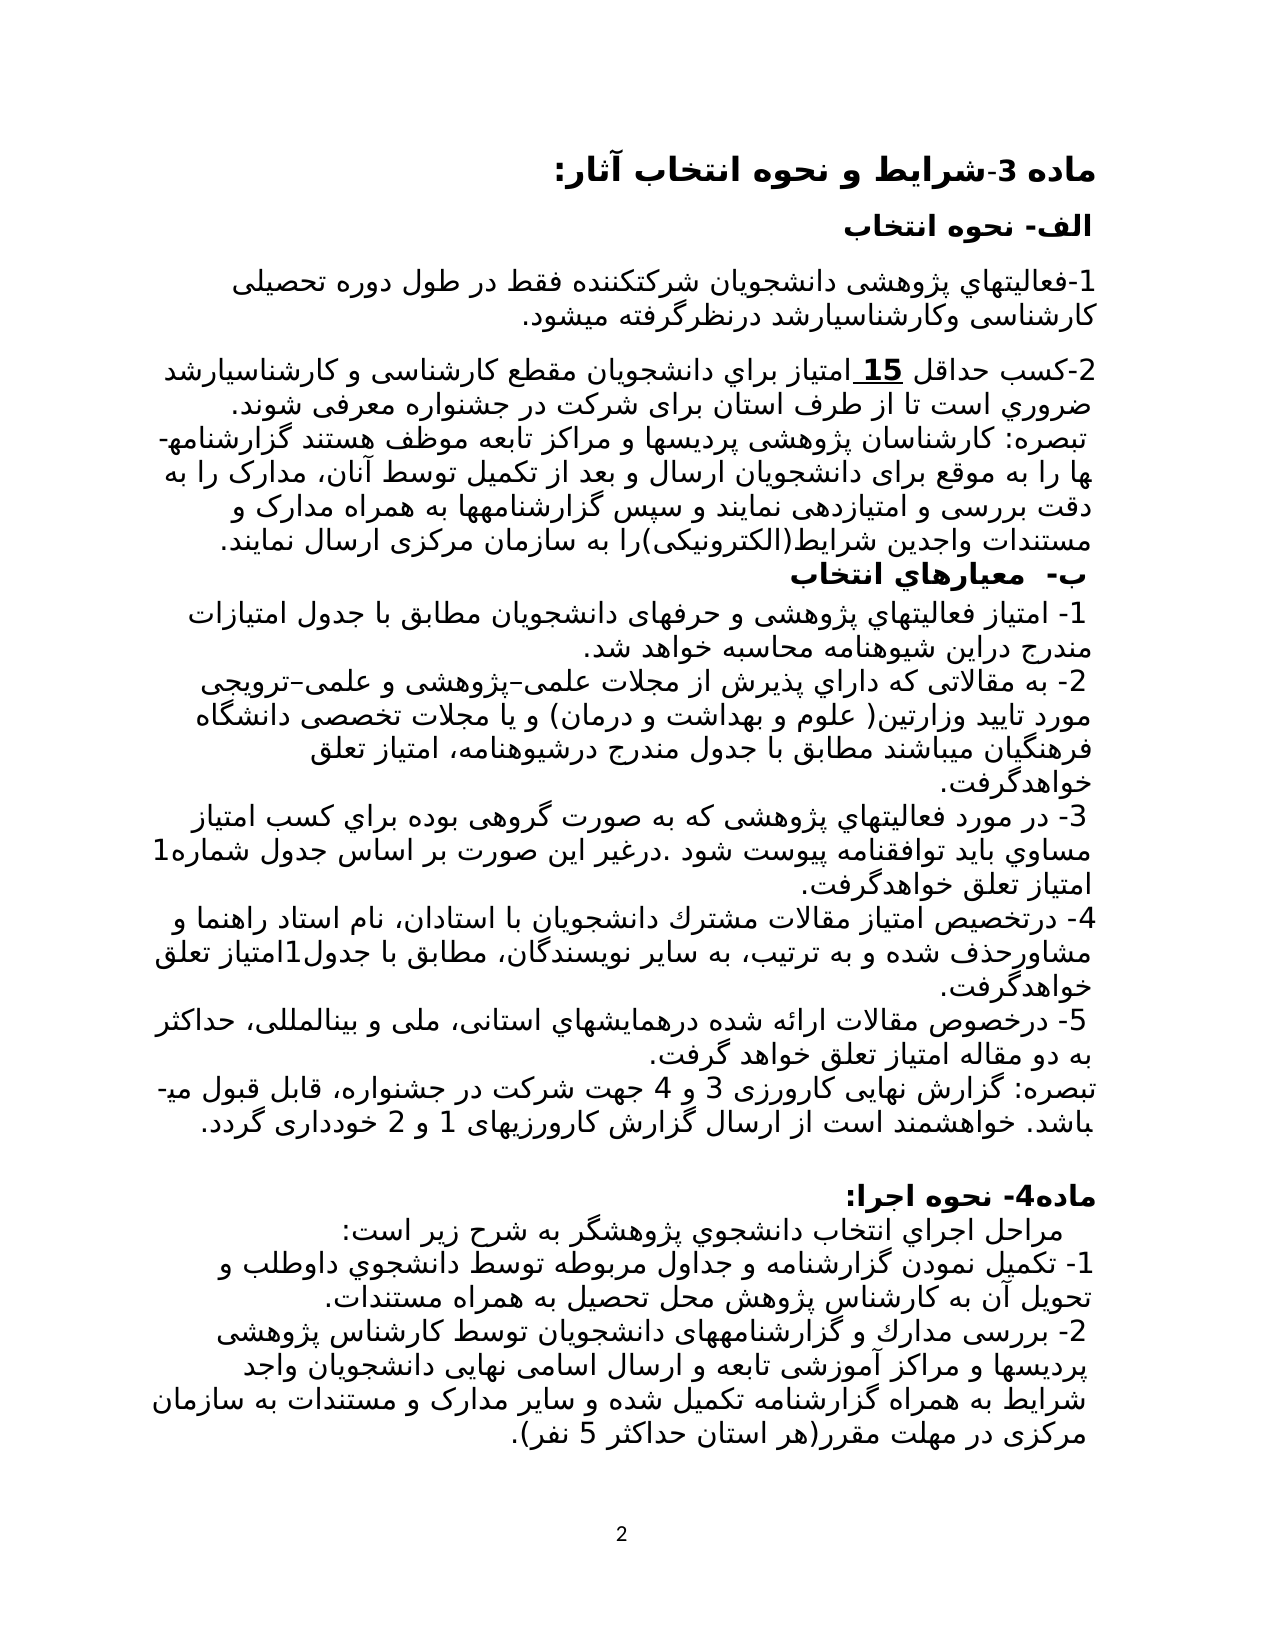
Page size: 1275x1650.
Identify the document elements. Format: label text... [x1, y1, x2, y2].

text ماده4- نحوه اجرا: [150, 1179, 1097, 1213]
text 1- تکمیل نمودن گزارشنامه و جداول مربوطه توسط دانشجوي داوطلب و تحویل آن به کارشناس پژوهش محل تحصیل به همراه مستندات. [150, 1247, 1095, 1315]
text 2- بررسی مدارك و گزارشنامههای دانشجویان توسط کارشناس پژوهشی پردیسها و مراکز آموزشی تابعه و ارسال اسامی نهایی دانشجویان واجد شرایط به همراه گزارشنامه تکمیل شده و سایر مدارک و مستندات به سازمان مرکزی در مهلت مقرر(هر استان حداکثر 5 نفر). [150, 1315, 1087, 1451]
text ماده 3-شرایط و نحوه انتخاب آثار: [150, 150, 1097, 189]
text الف- نحوه انتخاب [150, 210, 1093, 244]
text 1-فعالیتهاي پژوهشی دانشجویان شرکتکننده فقط در طول دوره تحصیلی کارشناسی وکارشناسیارشد درنظرگرفته میشود. [150, 264, 1097, 332]
text 2- به مقالاتی که داراي پذیرش از مجلات علمی–پژوهشی و علمی–ترویجی مورد تایید وزارتین( علوم و بهداشت و درمان) و یا مجلات تخصصی دانشگاه فرهنگیان میباشند مطابق با جدول مندرج درشیوهنامه، امتیاز تعلق خواهدگرفت. [150, 664, 1093, 800]
text 2-کسب حداقل 15 امتیاز براي دانشجویان مقطع کارشناسی و کارشناسیارشد ضروري است تا از طرف استان برای شرکت در جشنواره معرفی شوند. [150, 353, 1097, 421]
text ب- معیارهاي انتخاب [150, 557, 1093, 591]
text 4- درتخصیص امتیاز مقالات مشترك دانشجویان با استادان، نام استاد راهنما و مشاورحذف شده و به ترتیب، به سایر نویسندگان، مطابق با جدول1امتیاز تعلق خواهدگرفت. [150, 902, 1097, 1003]
text تبصره: گزارش نهایی کارورزی 3 و 4 جهت شرکت در جشنواره، قابل قبول میباشد. خواهشمند است از ارسال گزارش کارورزیهای 1 و 2 خودداری گردد. [150, 1071, 1097, 1139]
text 5- درخصوص مقالات ارائه شده درهمایشهاي استانی، ملی و بینالمللی، حداکثر به دو مقاله امتیاز تعلق خواهد گرفت. [150, 1003, 1093, 1071]
text تبصره: کارشناسان پژوهشی پردیسها و مراکز تابعه موظف هستند گزارشنامهها را به موقع برای دانشجویان ارسال و بعد از تکمیل توسط آنان، مدارک را به دقت بررسی و امتیازدهی نمایند و سپس گزارشنامهها به همراه مدارک و مستندات واجدین شرایط(الکترونیکی)را به سازمان مرکزی ارسال نمایند. [150, 421, 1093, 557]
text مراحل اجراي انتخاب دانشجوي پژوهشگر به شرح زیر است: [150, 1213, 1093, 1247]
text 1- امتیاز فعالیتهاي پژوهشی و حرفهای دانشجویان مطابق با جدول امتیازات مندرج دراین شیوهنامه محاسبه خواهد شد. [150, 596, 1093, 664]
text 3- در مورد فعالیتهاي پژوهشی که به صورت گروهی بوده براي کسب امتیاز مساوي باید توافقنامه پیوست شود .درغیر این صورت بر اساس جدول شماره1 امتیاز تعلق خواهدگرفت. [150, 800, 1093, 902]
